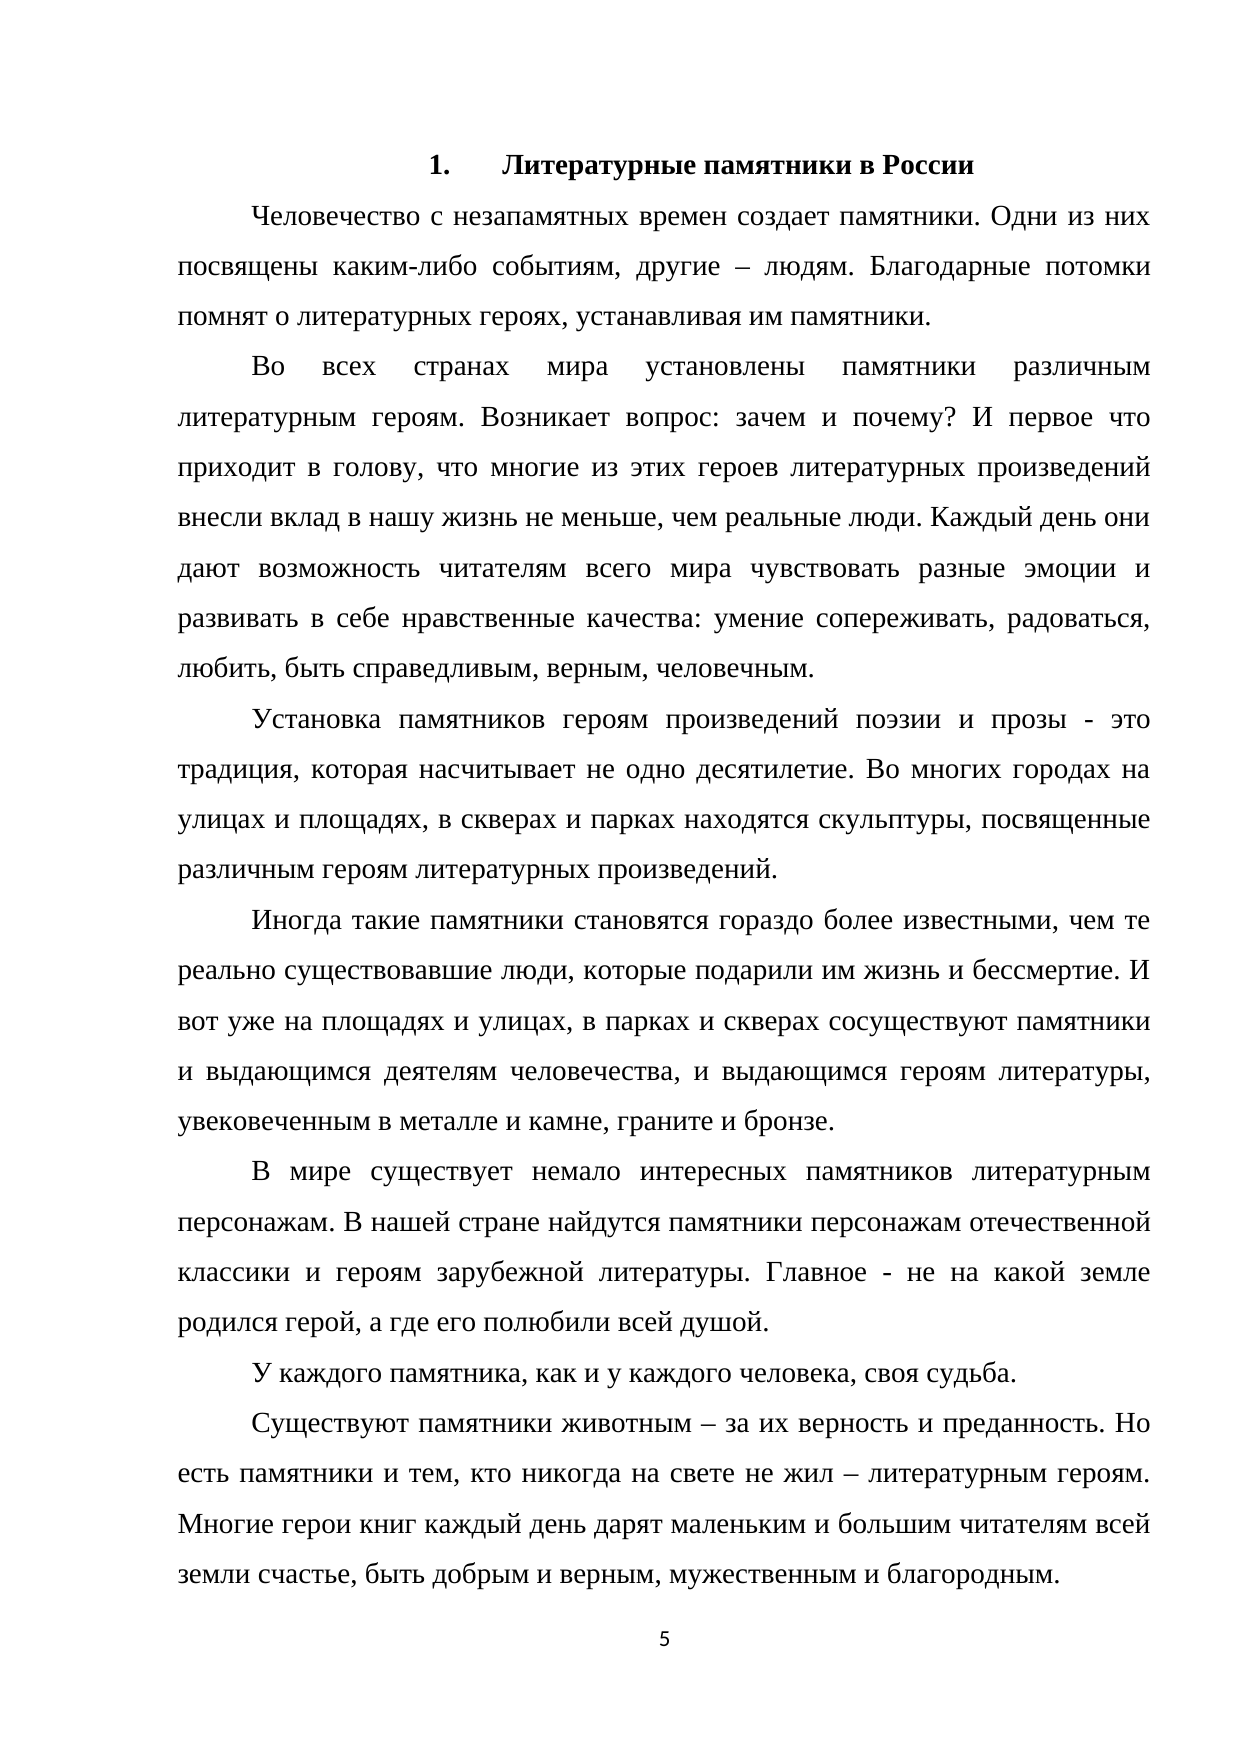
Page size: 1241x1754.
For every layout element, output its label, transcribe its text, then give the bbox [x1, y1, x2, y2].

text Во всех странах мира установлены памятники различным литературным героям. Возникает вопрос: зачем и почему? И первое что приходит в голову, что многие из этих героев литературных произведений внесли вклад в нашу жизнь не меньше, чем реальные люди. Каждый день они дают возможность читателям всего мира чувствовать разные эмоции и развивать в себе нравственные качества: умение сопереживать, радоваться, любить, быть справедливым, верным, человечным. [177, 348, 1152, 684]
list Литературные памятники в России [177, 147, 1152, 181]
text Установка памятников героям произведений поэзии и прозы - это традиция, которая насчитывает не одно десятилетие. Во многих городах на улицах и площадях, в скверах и парках находятся скульптуры, посвященные различным героям литературных произведений. [177, 701, 1152, 885]
text В мире существует немало интересных памятников литературным персонажам. В нашей стране найдутся памятники персонажам отечественной классики и героям зарубежной литературы. Главное - не на какой земле родился герой, а где его полюбили всей душой. [177, 1153, 1152, 1338]
text У каждого памятника, как и у каждого человека, своя судьба. [177, 1355, 1152, 1388]
text Иногда такие памятники становятся гораздо более известными, чем те реально существовавшие люди, которые подарили им жизнь и бессмертие. И вот уже на площадях и улицах, в парках и скверах сосуществуют памятники и выдающимся деятелям человечества, и выдающимся героям литературы, увековеченным в металле и камне, граните и бронзе. [177, 902, 1152, 1137]
text Человечество с незапамятных времен создает памятники. Одни из них посвящены каким-либо событиям, другие – людям. Благодарные потомки помнят о литературных героях, устанавливая им памятники. [177, 198, 1152, 332]
text Существуют памятники животным – за их верность и преданность. Но есть памятники и тем, кто никогда на свете не жил – литературным героям. Многие герои книг каждый день дарят маленьким и большим читателям всей земли счастье, быть добрым и верным, мужественным и благородным. [177, 1405, 1152, 1589]
